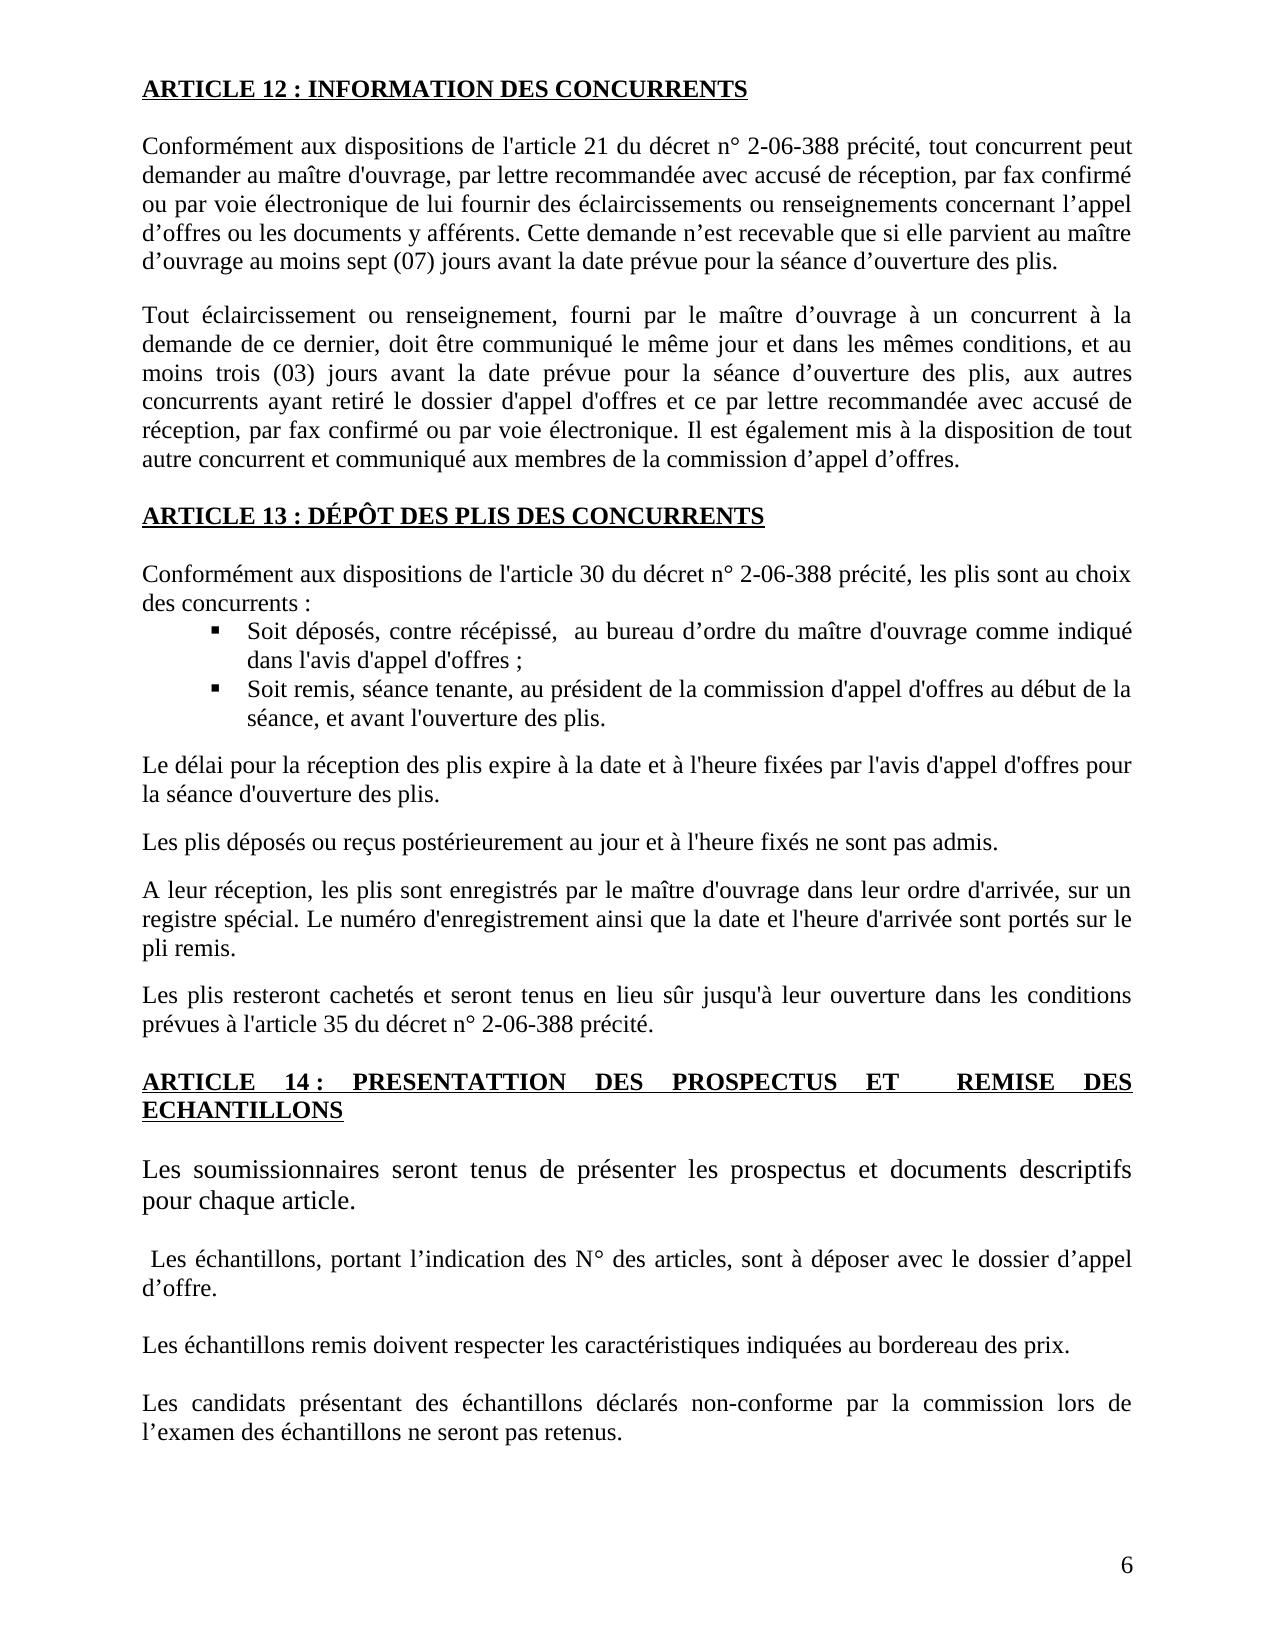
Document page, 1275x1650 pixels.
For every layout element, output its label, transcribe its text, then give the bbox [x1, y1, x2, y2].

text Les plis déposés ou reçus postérieurement au jour et à l'heure fixés ne sont pas admis. [142, 827, 1133, 856]
text Les soumissionnaires seront tenus de présenter les prospectus et documents descriptifs pour chaque article. [142, 1153, 1133, 1215]
subtitle Article 13 : Dépôt des plis des concurrents [142, 501, 1133, 530]
text Les échantillons, portant l’indication des N° des articles, sont à déposer avec le dossier d’appel d’offre. [142, 1244, 1133, 1302]
text Conformément aux dispositions de l'article 21 du décret n° 2-06-388 précité, tout concurrent peut demander au maître d'ouvrage, par lettre recommandée avec accusé de réception, par fax confirmé ou par voie électronique de lui fournir des éclaircissements ou renseignements concernant l’appel d’offres ou les documents y afférents. Cette demande n’est recevable que si elle parvient au maître d’ouvrage au moins sept (07) jours avant la date prévue pour la séance d’ouverture des plis. [142, 131, 1133, 275]
list Soit déposés, contre récépissé, au bureau d’ordre du maître d'ouvrage comme indiqué dans l'avis d'appel d'offres ; [209, 616, 1133, 674]
subtitle ARTICLE 14 : presentattion des prospectus et Remise des echantillons [142, 1093, 1133, 1124]
text Les candidats présentant des échantillons déclarés non-conforme par la commission lors de l’examen des échantillons ne seront pas retenus. [142, 1388, 1133, 1445]
text Conformément aux dispositions de l'article 30 du décret n° 2-06-388 précité, les plis sont au choix des concurrents : [142, 559, 1133, 616]
text Les plis resteront cachetés et seront tenus en lieu sûr jusqu'à leur ouverture dans les conditions prévues à l'article 35 du décret n° 2-06-388 précité. [142, 981, 1133, 1038]
text Les échantillons remis doivent respecter les caractéristiques indiquées au bordereau des prix. [142, 1330, 1133, 1359]
text Le délai pour la réception des plis expire à la date et à l'heure fixées par l'avis d'appel d'offres pour la séance d'ouverture des plis. [142, 751, 1133, 808]
text A leur réception, les plis sont enregistrés par le maître d'ouvrage dans leur ordre d'arrivée, sur un registre spécial. Le numéro d'enregistrement ainsi que la date et l'heure d'arrivée sont portés sur le pli remis. [142, 875, 1133, 961]
subtitle ARTICLE 14 : presentattion des prospectus et Remise des echantillons [142, 1067, 1133, 1092]
text Tout éclaircissement ou renseignement, fourni par le maître d’ouvrage à un concurrent à la demande de ce dernier, doit être communiqué le même jour et dans les mêmes conditions, et au moins trois (03) jours avant la date prévue pour la séance d’ouverture des plis, aux autres concurrents ayant retiré le dossier d'appel d'offres et ce par lettre recommandée avec accusé de réception, par fax confirmé ou par voie électronique. Il est également mis à la disposition de tout autre concurrent et communiqué aux membres de la commission d’appel d’offres. [142, 300, 1133, 473]
list Soit remis, séance tenante, au président de la commission d'appel d'offres au début de la séance, et avant l'ouverture des plis. [209, 674, 1133, 731]
subtitle Article 12 : Information des concurrents [142, 74, 1133, 103]
